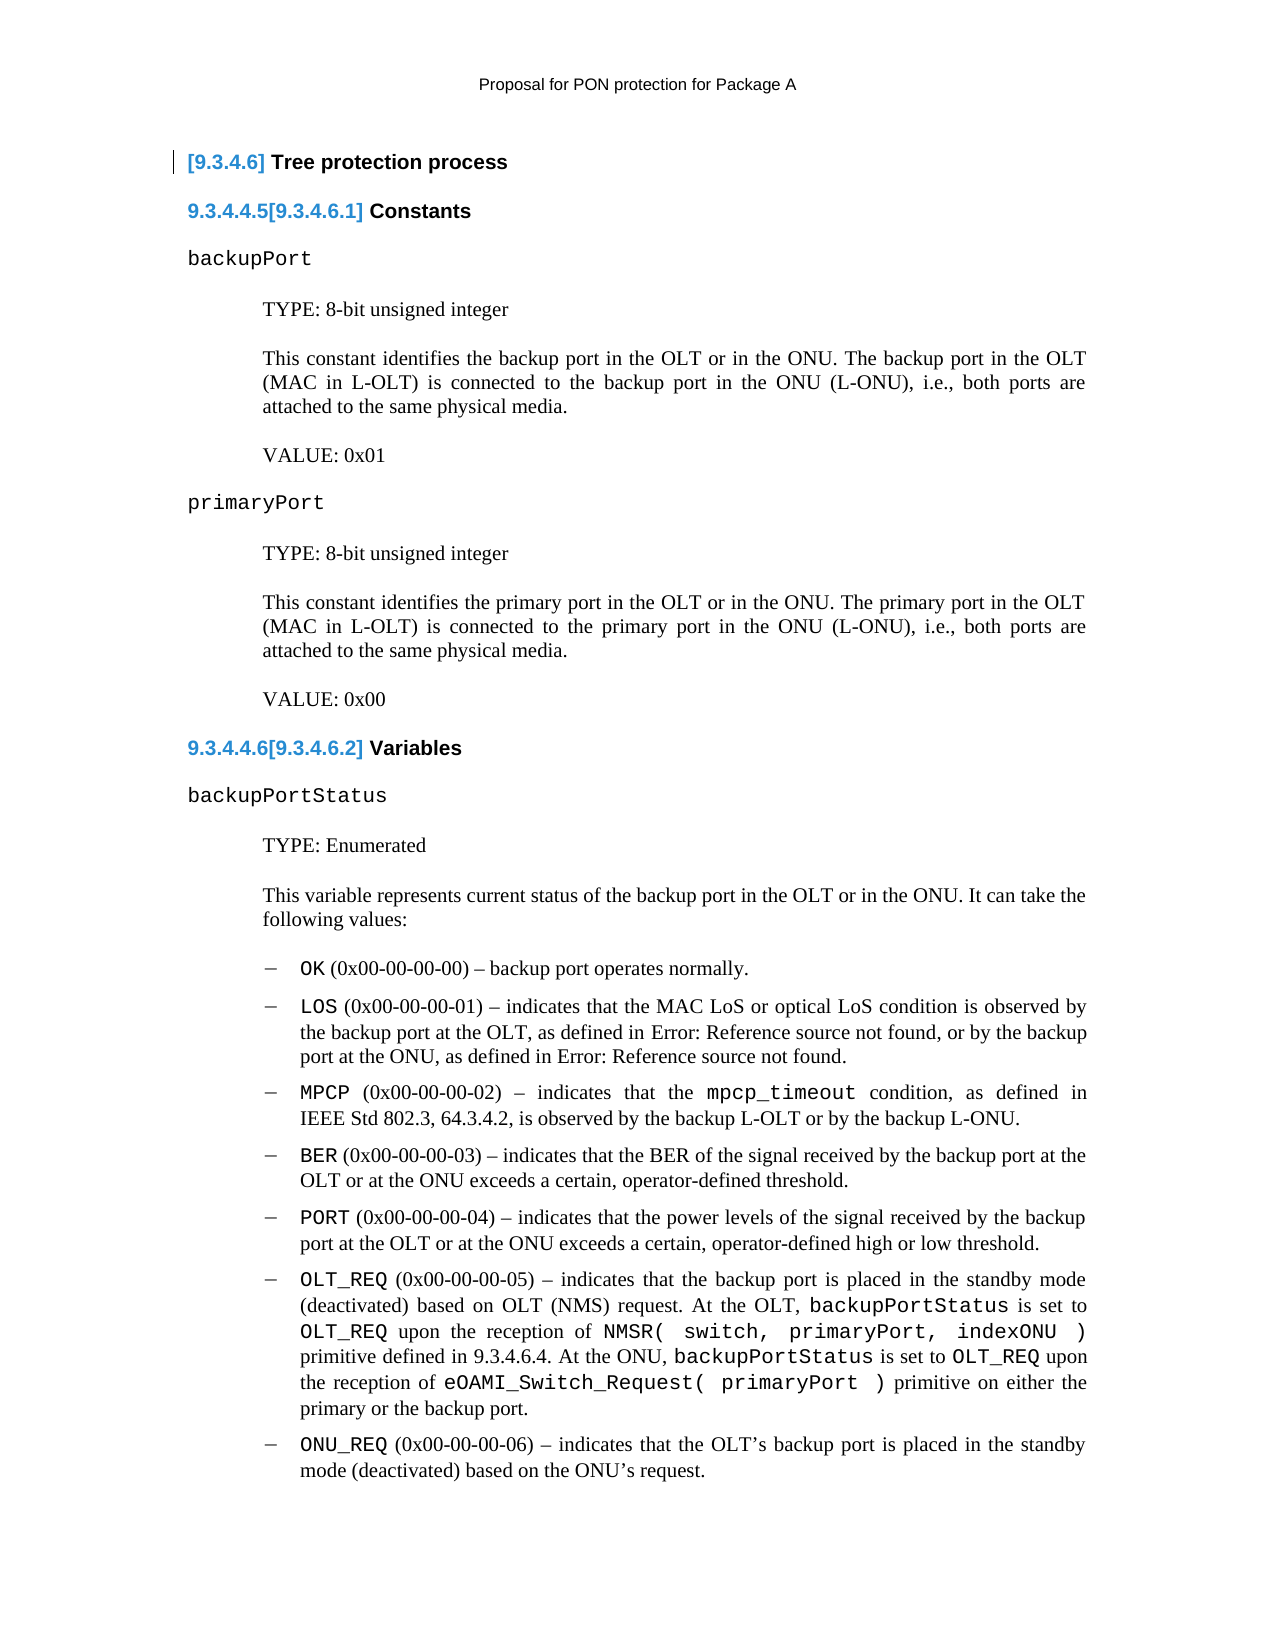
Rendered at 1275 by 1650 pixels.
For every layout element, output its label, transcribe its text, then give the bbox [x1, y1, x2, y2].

list ONU_REQ (0x00-00-00-06) – indicates that the OLT’s backup port is placed in the standby mode (deactivated) based on the ONU’s request. [262, 1432, 1087, 1482]
subtitle Tree protection process [187, 150, 1087, 174]
text TYPE: 8-bit unsigned integer [262, 541, 1087, 564]
text VALUE: 0x01 [262, 443, 1087, 467]
subtitle Variables [187, 736, 1087, 760]
text VALUE: 0x00 [262, 687, 1087, 711]
text This constant identifies the primary port in the OLT or in the ONU. The primary port in the OLT (MAC in L-OLT) is connected to the primary port in the ONU (L-ONU), i.e., both ports are attached to the same physical media. [262, 589, 1087, 662]
text backupPortStatus [187, 785, 1087, 808]
list MPCP (0x00-00-00-02) – indicates that the mpcp_timeout condition, as defined in IEEE Std 802.3, 64.3.4.2, is observed by the backup L-OLT or by the backup L-ONU. [262, 1080, 1087, 1130]
list PORT (0x00-00-00-04) – indicates that the power levels of the signal received by the backup port at the OLT or at the ONU exceeds a certain, operator-defined high or low threshold. [262, 1205, 1087, 1254]
text TYPE: Enumerated [262, 833, 1087, 857]
text backupPort [187, 248, 1087, 272]
text This constant identifies the backup port in the OLT or in the ONU. The backup port in the OLT (MAC in L-OLT) is connected to the backup port in the ONU (L-ONU), i.e., both ports are attached to the same physical media. [262, 346, 1087, 418]
list OK (0x00-00-00-00) – backup port operates normally. [262, 956, 1087, 981]
list BER (0x00-00-00-03) – indicates that the BER of the signal received by the backup port at the OLT or at the ONU exceeds a certain, operator-defined threshold. [262, 1142, 1087, 1192]
list OLT_REQ (0x00-00-00-05) – indicates that the backup port is placed in the standby mode (deactivated) based on OLT (NMS) request. At the OLT, backupPortStatus is set to OLT_REQ upon the reception of NMSR( switch, primaryPort, indexONU ) primitive defined in 9.3.4.6.4. At the ONU, backupPortStatus is set to OLT_REQ upon the reception of eOAMI_Switch_Request( primaryPort ) primitive on either the primary or the backup port. [262, 1267, 1087, 1420]
text This variable represents current status of the backup port in the OLT or in the ONU. It can take the following values: [262, 882, 1087, 931]
text primaryPort [187, 492, 1087, 516]
text TYPE: 8-bit unsigned integer [262, 297, 1087, 321]
subtitle Constants [187, 199, 1087, 223]
